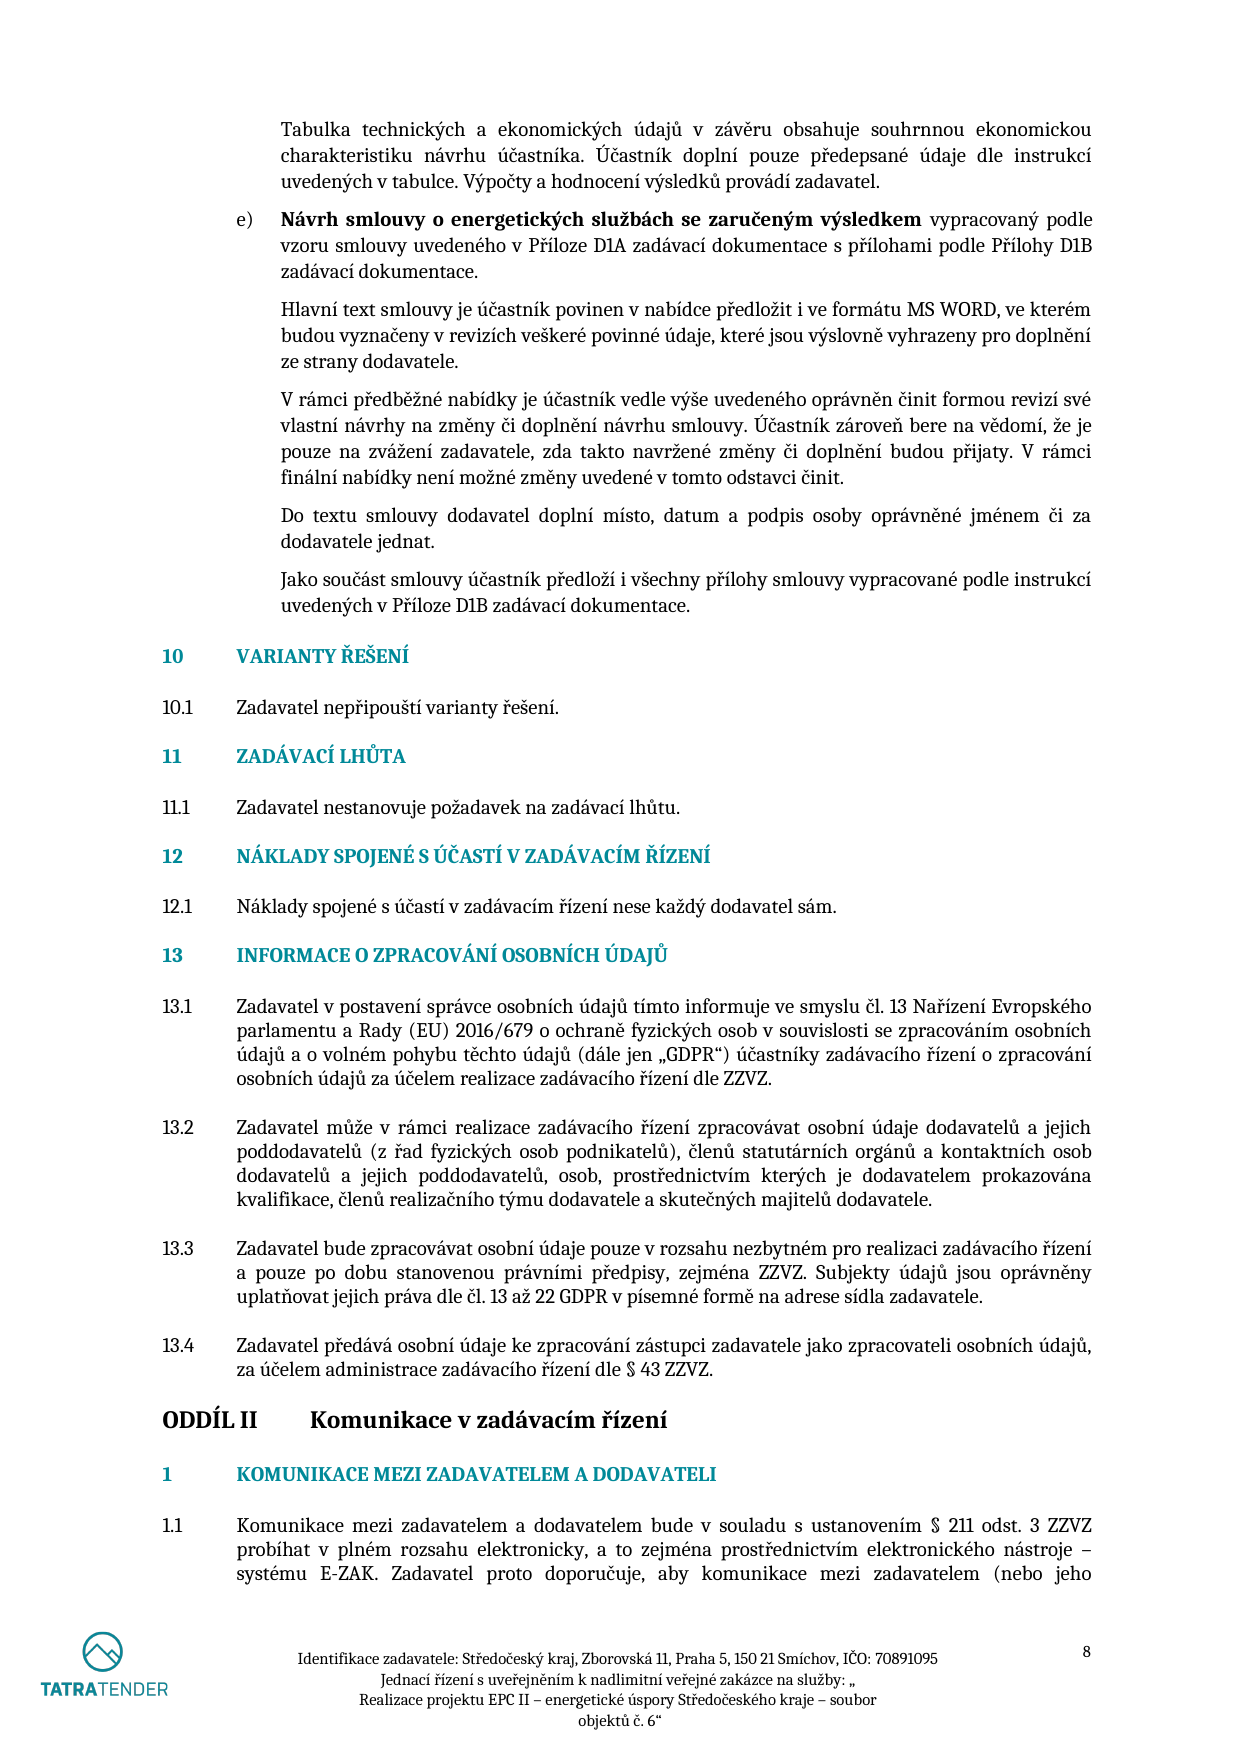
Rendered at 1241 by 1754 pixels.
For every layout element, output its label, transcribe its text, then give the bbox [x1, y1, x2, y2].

subtitle Zadavatel v postavení správce osobních údajů tímto informuje ve smyslu čl. 13 Nařízení Evropského parlamentu a Rady (EU) 2016/679 o ochraně fyzických osob v souvislosti se zpracováním osobních údajů a o volném pohybu těchto údajů (dále jen „GDPR“) účastníky zadávacího řízení o zpracování osobních údajů za účelem realizace zadávacího řízení dle ZZVZ. [162, 995, 1093, 1091]
subtitle Hlavní text smlouvy je účastník povinen v nabídce předložit i ve formátu MS WORD, ve kterém budou vyznačeny v revizích veškeré povinné údaje, které jsou výslovně vyhrazeny pro doplnění ze strany dodavatele. [281, 298, 1093, 374]
subtitle Do textu smlouvy dodavatel doplní místo, datum a podpis osoby oprávněné jménem či za dodavatele jednat. [281, 504, 1093, 554]
subtitle Zadavatel bude zpracovávat osobní údaje pouze v rozsahu nezbytném pro realizaci zadávacího řízení a pouze po dobu stanovenou právními předpisy, zejména ZZVZ. Subjekty údajů jsou oprávněny uplatňovat jejich práva dle čl. 13 až 22 GDPR v písemné formě na adrese sídla zadavatele. [162, 1237, 1093, 1308]
subtitle Zadavatel může v rámci realizace zadávacího řízení zpracovávat osobní údaje dodavatelů a jejich poddodavatelů (z řad fyzických osob podnikatelů), členů statutárních orgánů a kontaktních osob dodavatelů a jejich poddodavatelů, osob, prostřednictvím kterých je dodavatelem prokazována kvalifikace, členů realizačního týmu dodavatele a skutečných majitelů dodavatele. [162, 1116, 1093, 1212]
subtitle Náklady spojené s účastí v zadávacím řízení nese každý dodavatel sám. [162, 895, 1093, 919]
subtitle Jako součást smlouvy účastník předloží i všechny přílohy smlouvy vypracované podle instrukcí uvedených v Příloze D1B zadávací dokumentace. [281, 568, 1093, 618]
subtitle Informace o zpracování osobních údajů [162, 944, 1093, 968]
picture [20, 1621, 188, 1710]
subtitle Varianty řešení [162, 645, 1093, 669]
subtitle Zadavatel nepřipouští varianty řešení. [162, 696, 1093, 719]
subtitle Komunikace v zadávacím řízení [162, 1406, 1093, 1435]
text Tabulka technických a ekonomických údajů v závěru obsahuje souhrnnou ekonomickou charakteristiku návrhu účastníka. Účastník doplní pouze předepsané údaje dle instrukcí uvedených v tabulce. Výpočty a hodnocení výsledků provádí zadavatel. [281, 118, 1093, 194]
subtitle Náklady spojené s účastí v zadávacím řízení [162, 844, 1093, 868]
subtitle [162, 1513, 1093, 1585]
subtitle Zadávací lhůta [162, 744, 1093, 768]
subtitle V rámci předběžné nabídky je účastník vedle výše uvedeného oprávněn činit formou revizí své vlastní návrhy na změny či doplnění návrhu smlouvy. Účastník zároveň bere na vědomí, že je pouze na zvážení zadavatele, zda takto navržené změny či doplnění budou přijaty. V rámci finální nabídky není možné změny uvedené v tomto odstavci činit. [281, 388, 1093, 489]
subtitle Zadavatel nestanovuje požadavek na zadávací lhůtu. [162, 795, 1093, 819]
subtitle Komunikace mezi zadavatelem a dodavateli [162, 1462, 1093, 1486]
subtitle Návrh smlouvy o energetických službách se zaručeným výsledkem vypracovaný podle vzoru smlouvy uvedeného v Příloze D1A zadávací dokumentace s přílohami podle Přílohy D1B zadávací dokumentace. [236, 208, 1093, 284]
subtitle Zadavatel předává osobní údaje ke zpracování zástupci zadavatele jako zpracovateli osobních údajů, za účelem administrace zadávacího řízení dle § 43 ZZVZ. [162, 1333, 1093, 1381]
